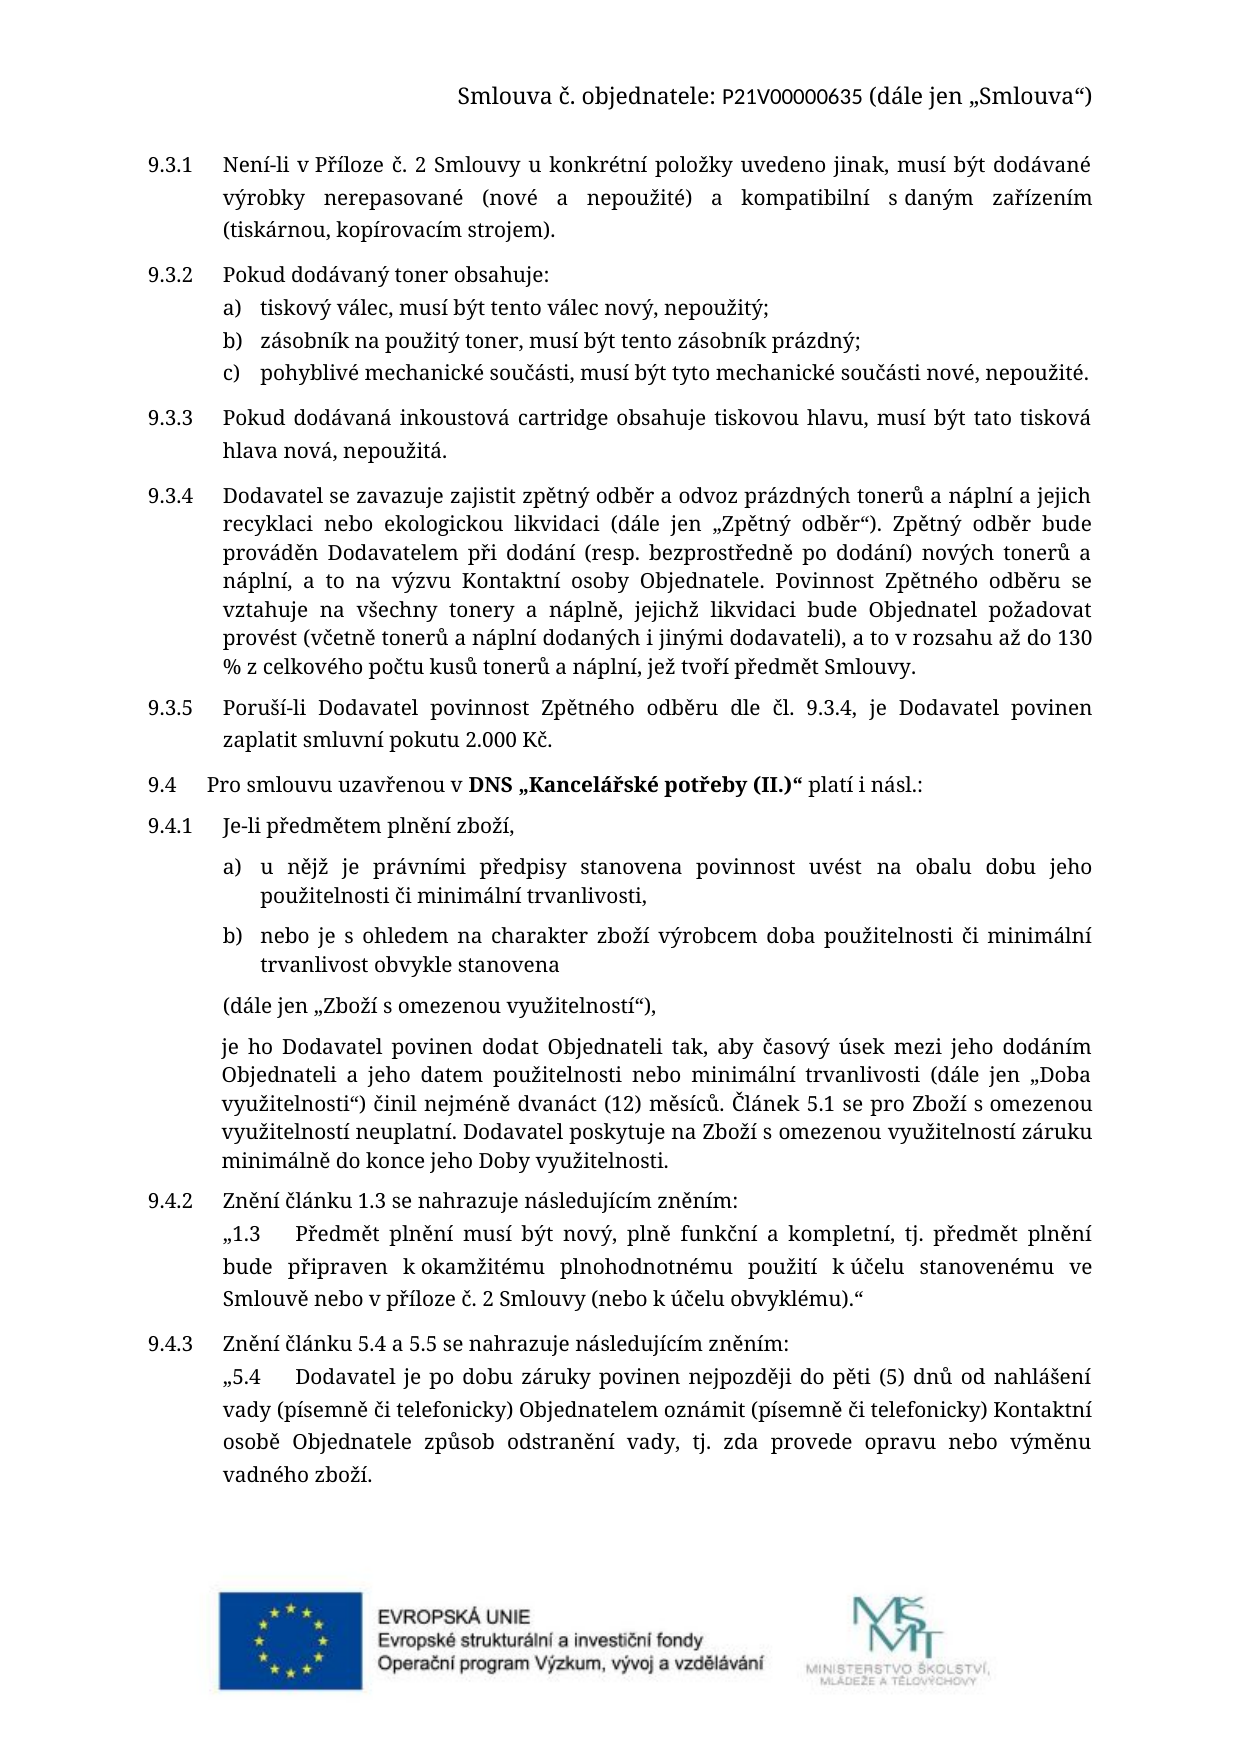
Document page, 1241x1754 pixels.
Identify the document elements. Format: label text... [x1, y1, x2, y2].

list Dodavatel se zavazuje zajistit zpětný odběr a odvoz prázdných tonerů a náplní a jejich recyklaci nebo ekologickou likvidaci (dále jen „Zpětný odběr“). Zpětný odběr bude prováděn Dodavatelem při dodání (resp. bezprostředně po dodání) nových tonerů a náplní, a to na výzvu Kontaktní osoby Objednatele. Povinnost Zpětného odběru se vztahuje na všechny tonery a náplně, jejichž likvidaci bude Objednatel požadovat provést (včetně tonerů a náplní dodaných i jinými dodavateli), a to v rozsahu až do 130 % z celkového počtu kusů tonerů a náplní, jež tvoří předmět Smlouvy. [148, 481, 1093, 680]
list Znění článku 1.3 se nahrazuje následujícím zněním: [148, 1187, 1093, 1215]
list tiskový válec, musí být tento válec nový, nepoužitý; [223, 293, 1093, 322]
list Není-li v Příloze č. 2 Smlouvy u konkrétní položky uvedeno jinak, musí být dodávané výrobky nerepasované (nové a nepoužité) a kompatibilní s daným zařízením (tiskárnou, kopírovacím strojem). [148, 150, 1093, 244]
list zásobník na použitý toner, musí být tento zásobník prázdný; [223, 326, 1093, 354]
list „1.3 Předmět plnění musí být nový, plně funkční a kompletní, tj. předmět plnění bude připraven k okamžitému plnohodnotnému použití k účelu stanovenému ve Smlouvě nebo v příloze č. 2 Smlouvy (nebo k účelu obvyklému).“ [223, 1219, 1093, 1313]
list u nějž je právními předpisy stanovena povinnost uvést na obalu dobu jeho použitelnosti či minimální trvanlivosti, [223, 852, 1093, 909]
list Pokud dodávaný toner obsahuje: [148, 261, 1093, 289]
list Pro smlouvu uzavřenou v DNS „Kancelářské potřeby (II.)“ platí i násl.: [148, 770, 1093, 799]
list „5.4 Dodavatel je po dobu záruky povinen nejpozději do pěti (5) dnů od nahlášení vady (písemně či telefonicky) Objednatelem oznámit (písemně či telefonicky) Kontaktní osobě Objednatele způsob odstranění vady, tj. zda provede opravu nebo výměnu vadného zboží. [223, 1362, 1093, 1488]
list nebo je s ohledem na charakter zboží výrobcem doba použitelnosti či minimální trvanlivost obvykle stanovena [223, 922, 1093, 978]
list pohyblivé mechanické součásti, musí být tyto mechanické součásti nové, nepoužité. [223, 358, 1093, 387]
picture [147, 1544, 1068, 1726]
list Znění článku 5.4 a 5.5 se nahrazuje následujícím zněním: [148, 1329, 1093, 1358]
list Poruší-li Dodavatel povinnost Zpětného odběru dle čl. 9.3.4, je Dodavatel povinen zaplatit smluvní pokutu 2.000 Kč. [148, 693, 1093, 754]
text je ho Dodavatel povinen dodat Objednateli tak, aby časový úsek mezi jeho dodáním Objednateli a jeho datem použitelnosti nebo minimální trvanlivosti (dále jen „Doba využitelnosti“) činil nejméně dvanáct (12) měsíců. Článek 5.1 se pro Zboží s omezenou využitelností neuplatní. Dodavatel poskytuje na Zboží s omezenou využitelností záruku minimálně do konce jeho Doby využitelnosti. [221, 1032, 1093, 1174]
text (dále jen „Zboží s omezenou využitelností“), [223, 991, 1093, 1019]
list Pokud dodávaná inkoustová cartridge obsahuje tiskovou hlavu, musí být tato tisková hlava nová, nepoužitá. [148, 403, 1093, 464]
list Je-li předmětem plnění zboží, [148, 811, 1093, 840]
